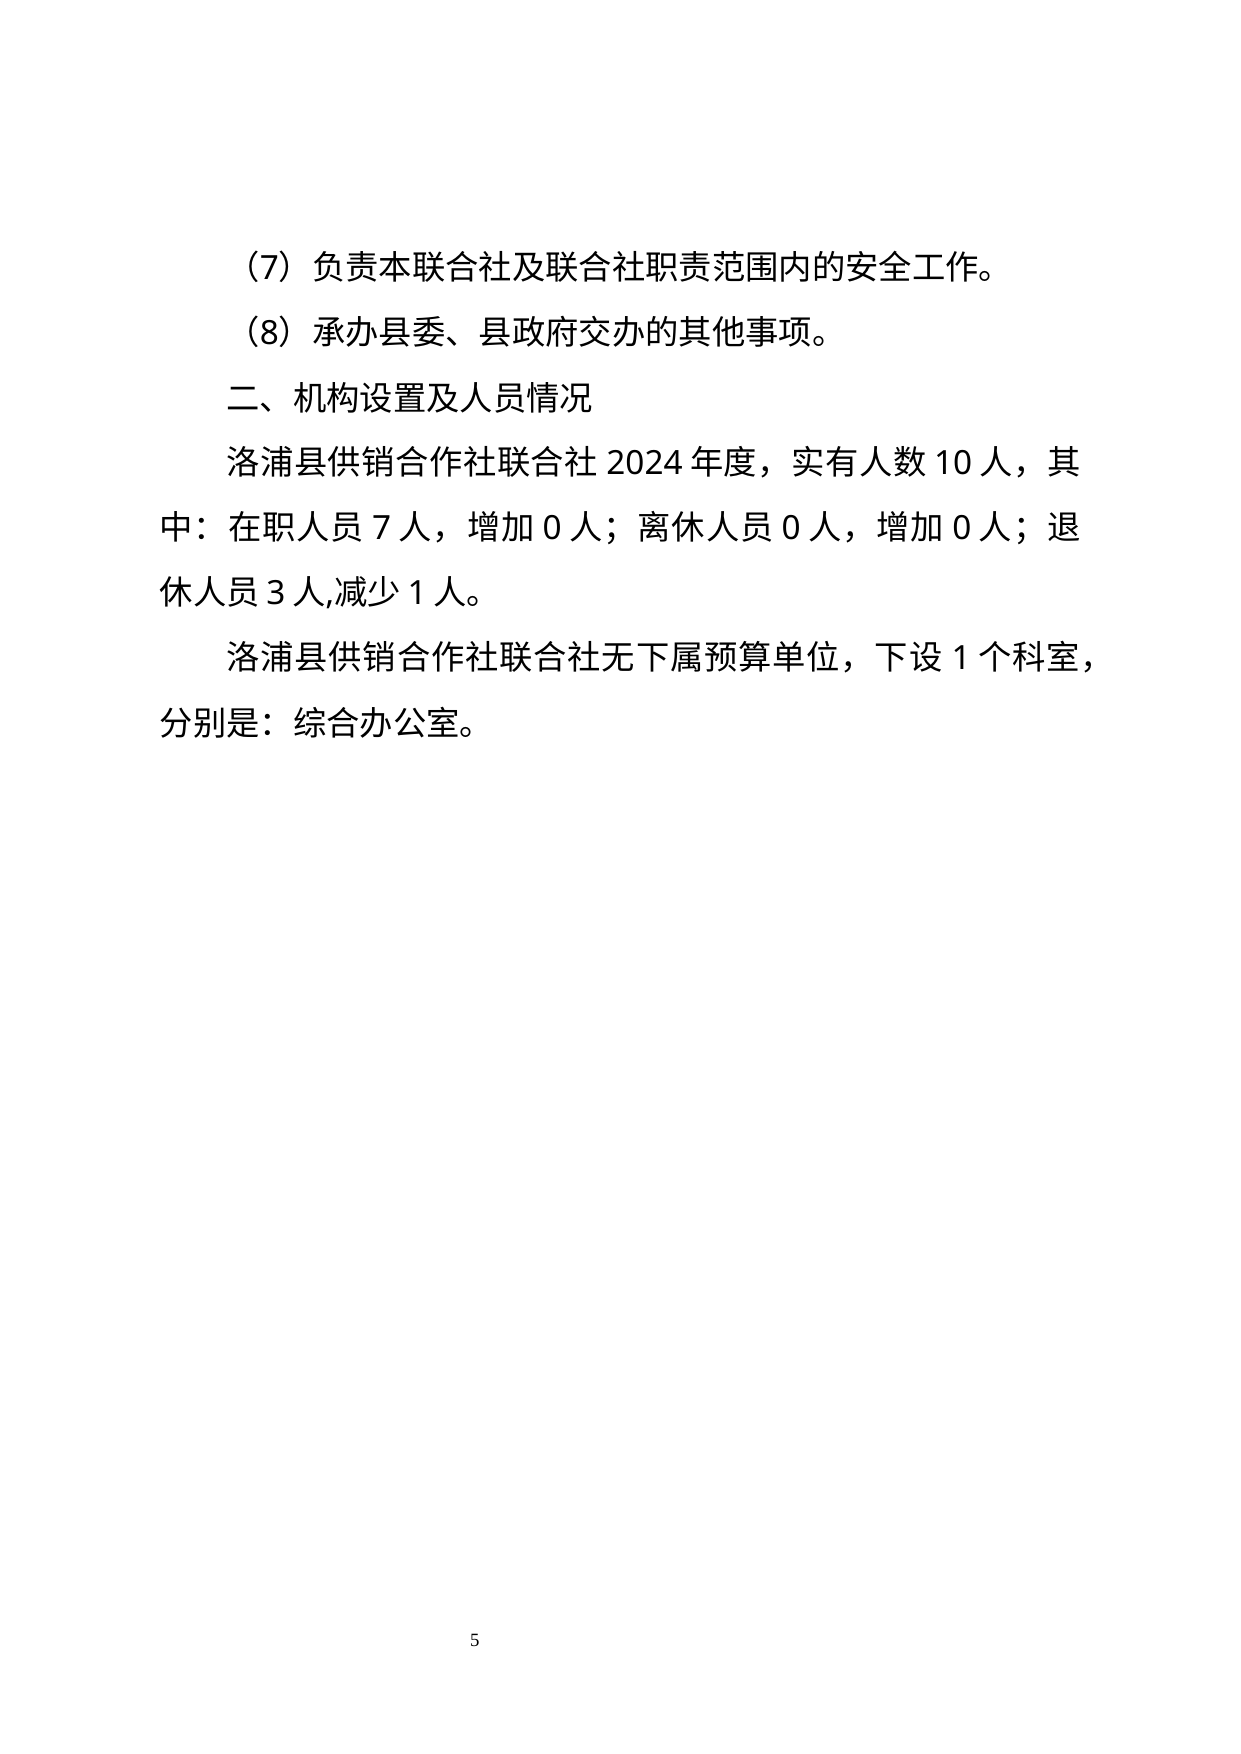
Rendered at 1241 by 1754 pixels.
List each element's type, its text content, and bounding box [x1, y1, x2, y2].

text 洛浦县供销合作社联合社无下属预算单位，下设1个科室，分别是：综合办公室。 [159, 623, 1081, 753]
text 洛浦县供销合作社联合社2024年度，实有人数10人，其中：在职人员7人，增加0人；离休人员0人，增加0人；退休人员3人,减少1人。 [159, 428, 1081, 623]
text （7）负责本联合社及联合社职责范围内的安全工作。 [159, 233, 1081, 298]
text （8）承办县委、县政府交办的其他事项。 [159, 298, 1081, 363]
text 二、机构设置及人员情况 [159, 363, 1081, 428]
